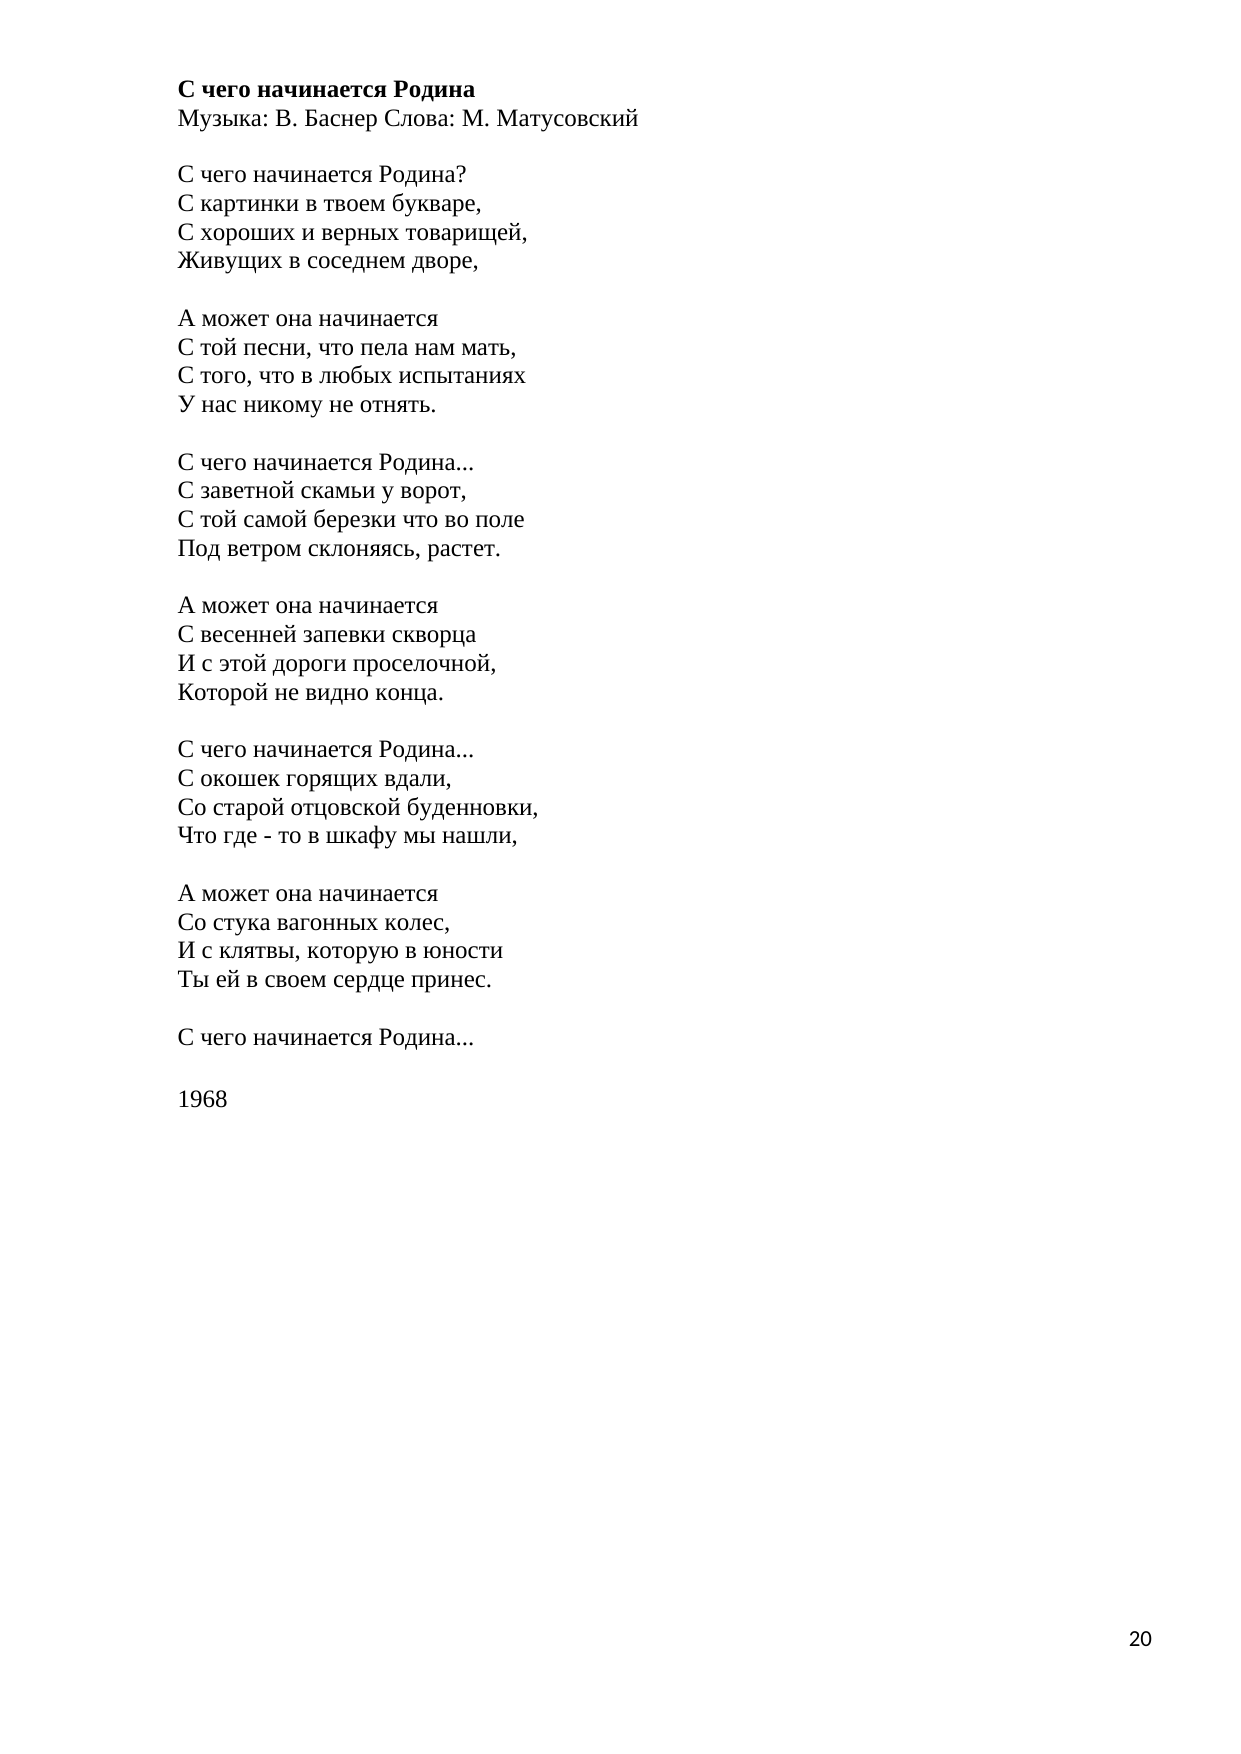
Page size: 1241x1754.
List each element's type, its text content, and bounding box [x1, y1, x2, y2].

text С чего начинается Родина? С картинки в твоем букваре, С хороших и верных товарищей, Живущих в соседнем дворе, А может она начинается С той песни, что пела нам мать, С того, что в любых испытаниях У нас никому не отнять. С чего начинается Родина... С заветной скамьи у ворот, С той самой березки что во поле Под ветром склоняясь, растет. А может она начинается С весенней запевки скворца И с этой дороги проселочной, Которой не видно конца. С чего начинается Родина... С окошек горящих вдали, Со старой отцовской буденновки, Что где - то в шкафу мы нашли, А может она начинается Со стука вагонных колес, И с клятвы, которую в юности Ты ей в своем сердце принес. С чего начинается Родина... [177, 159, 1152, 1051]
text С чего начинается Родина Музыка: В. Баснер Слова: М. Матусовский [177, 74, 1152, 159]
text 1968 [177, 1051, 1152, 1112]
